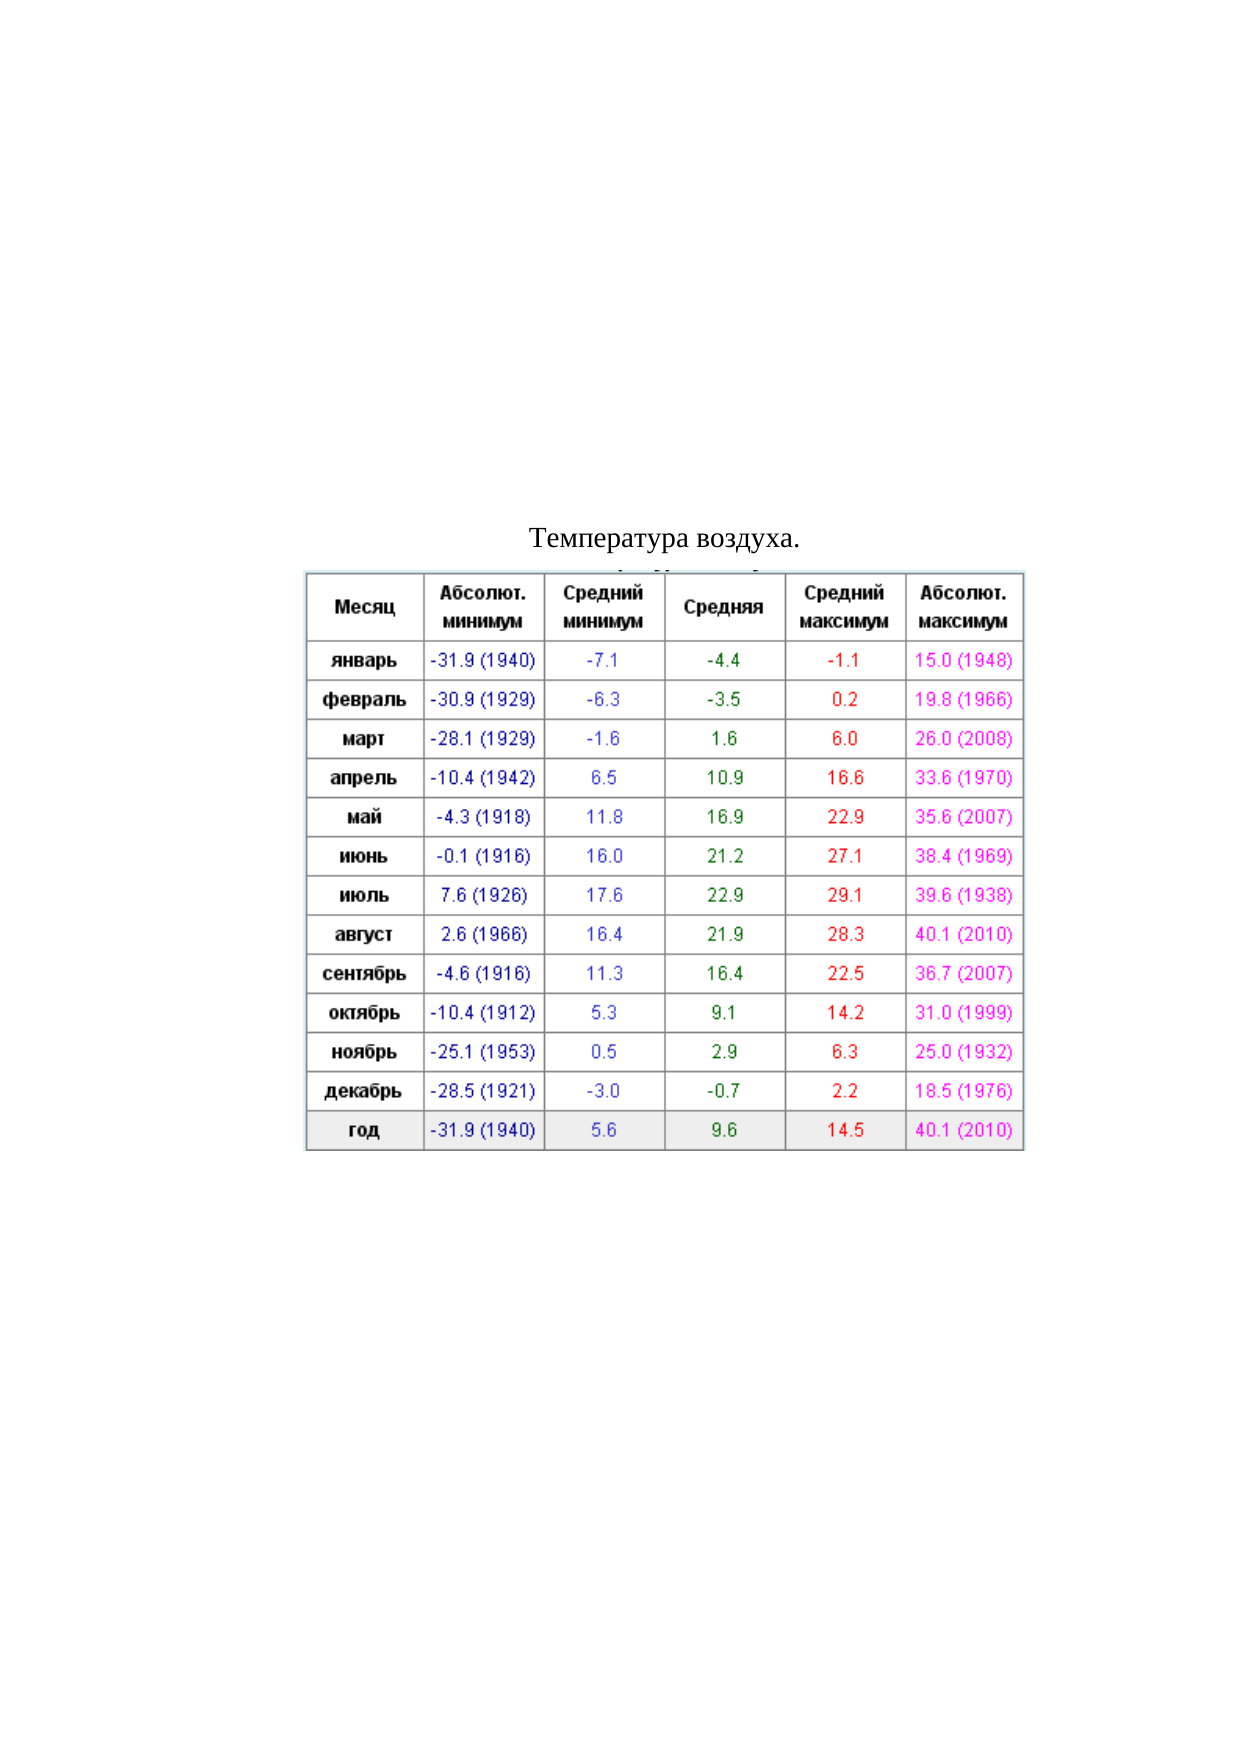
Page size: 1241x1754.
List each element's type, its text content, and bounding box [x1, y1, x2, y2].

text Температура воздуха. [177, 521, 1152, 554]
picture [303, 570, 1026, 1151]
